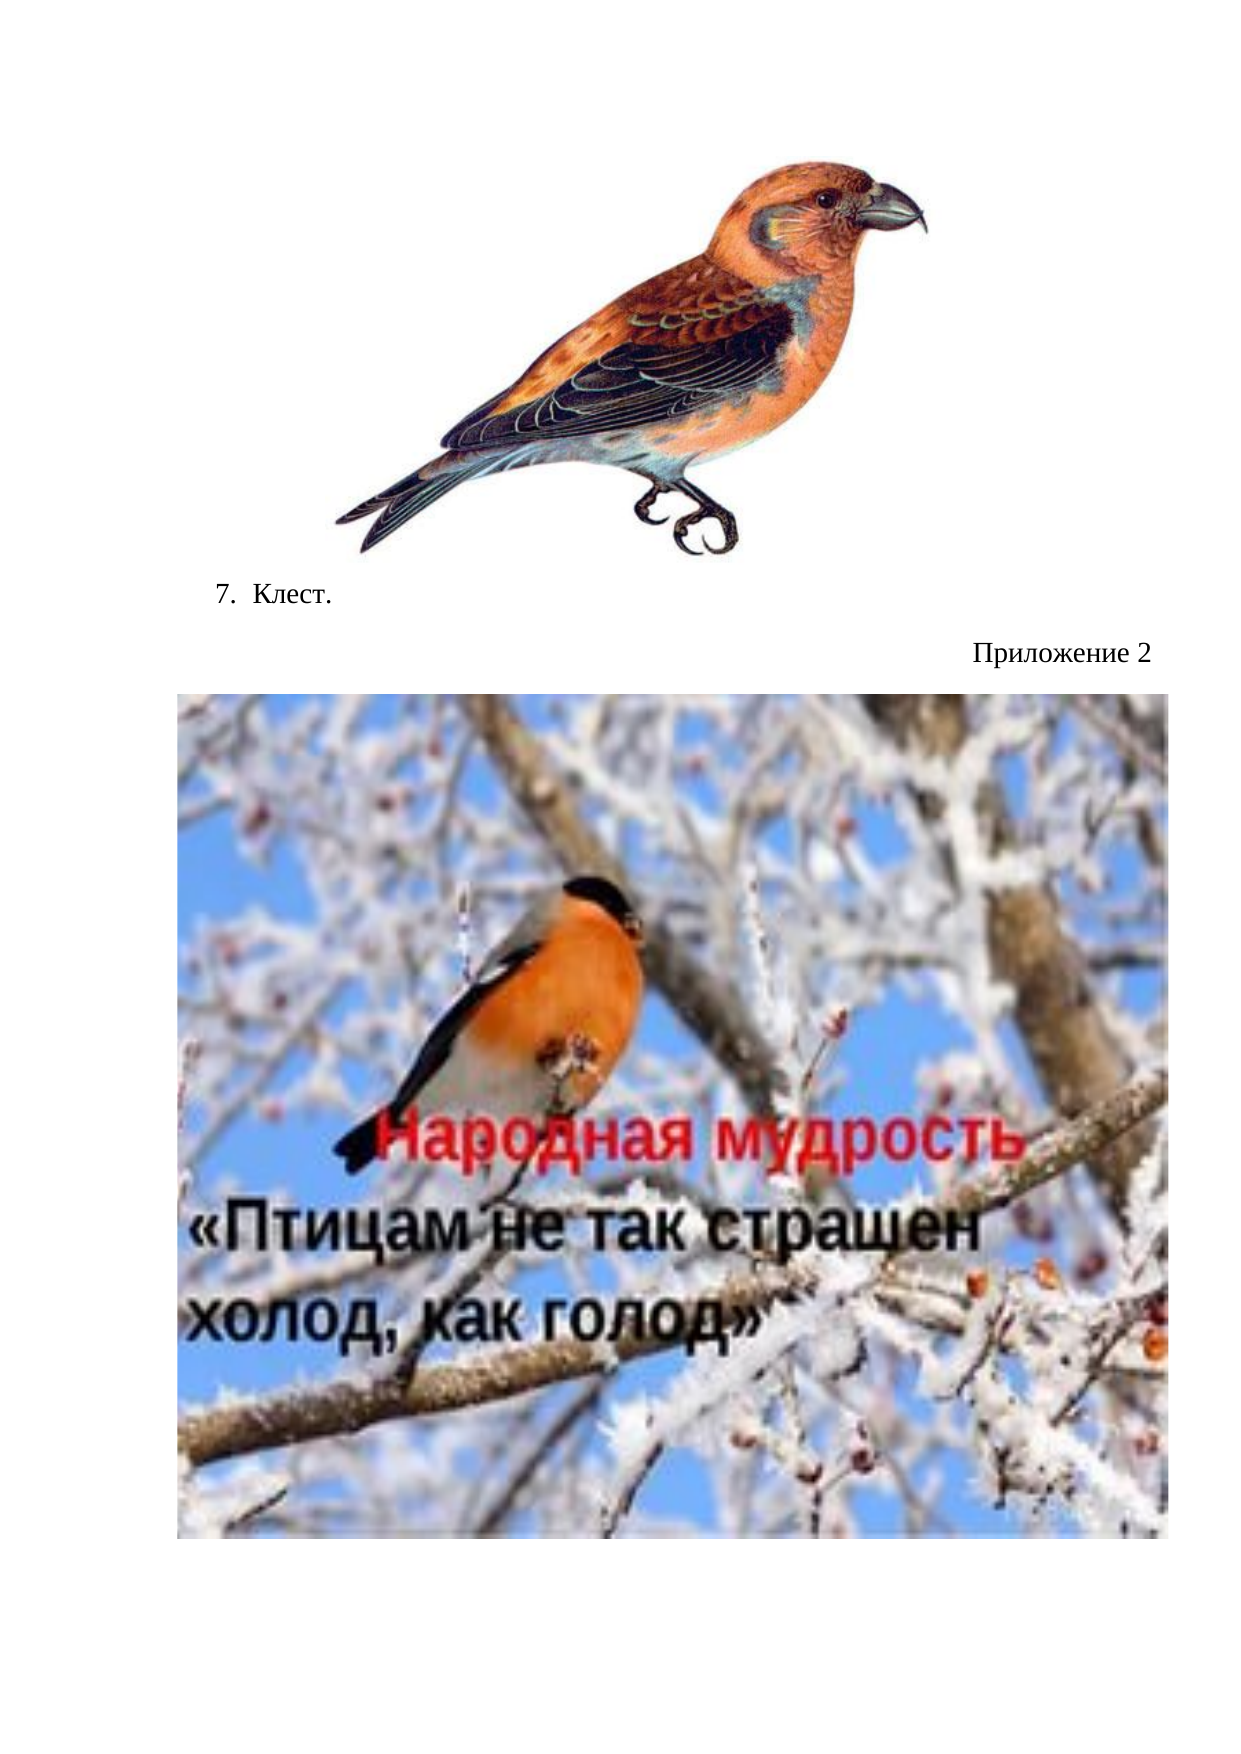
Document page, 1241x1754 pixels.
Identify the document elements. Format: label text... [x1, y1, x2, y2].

picture [177, 694, 1169, 1539]
picture [325, 156, 944, 571]
list Клест. [215, 576, 1152, 609]
text Приложение 2 [177, 635, 1152, 669]
